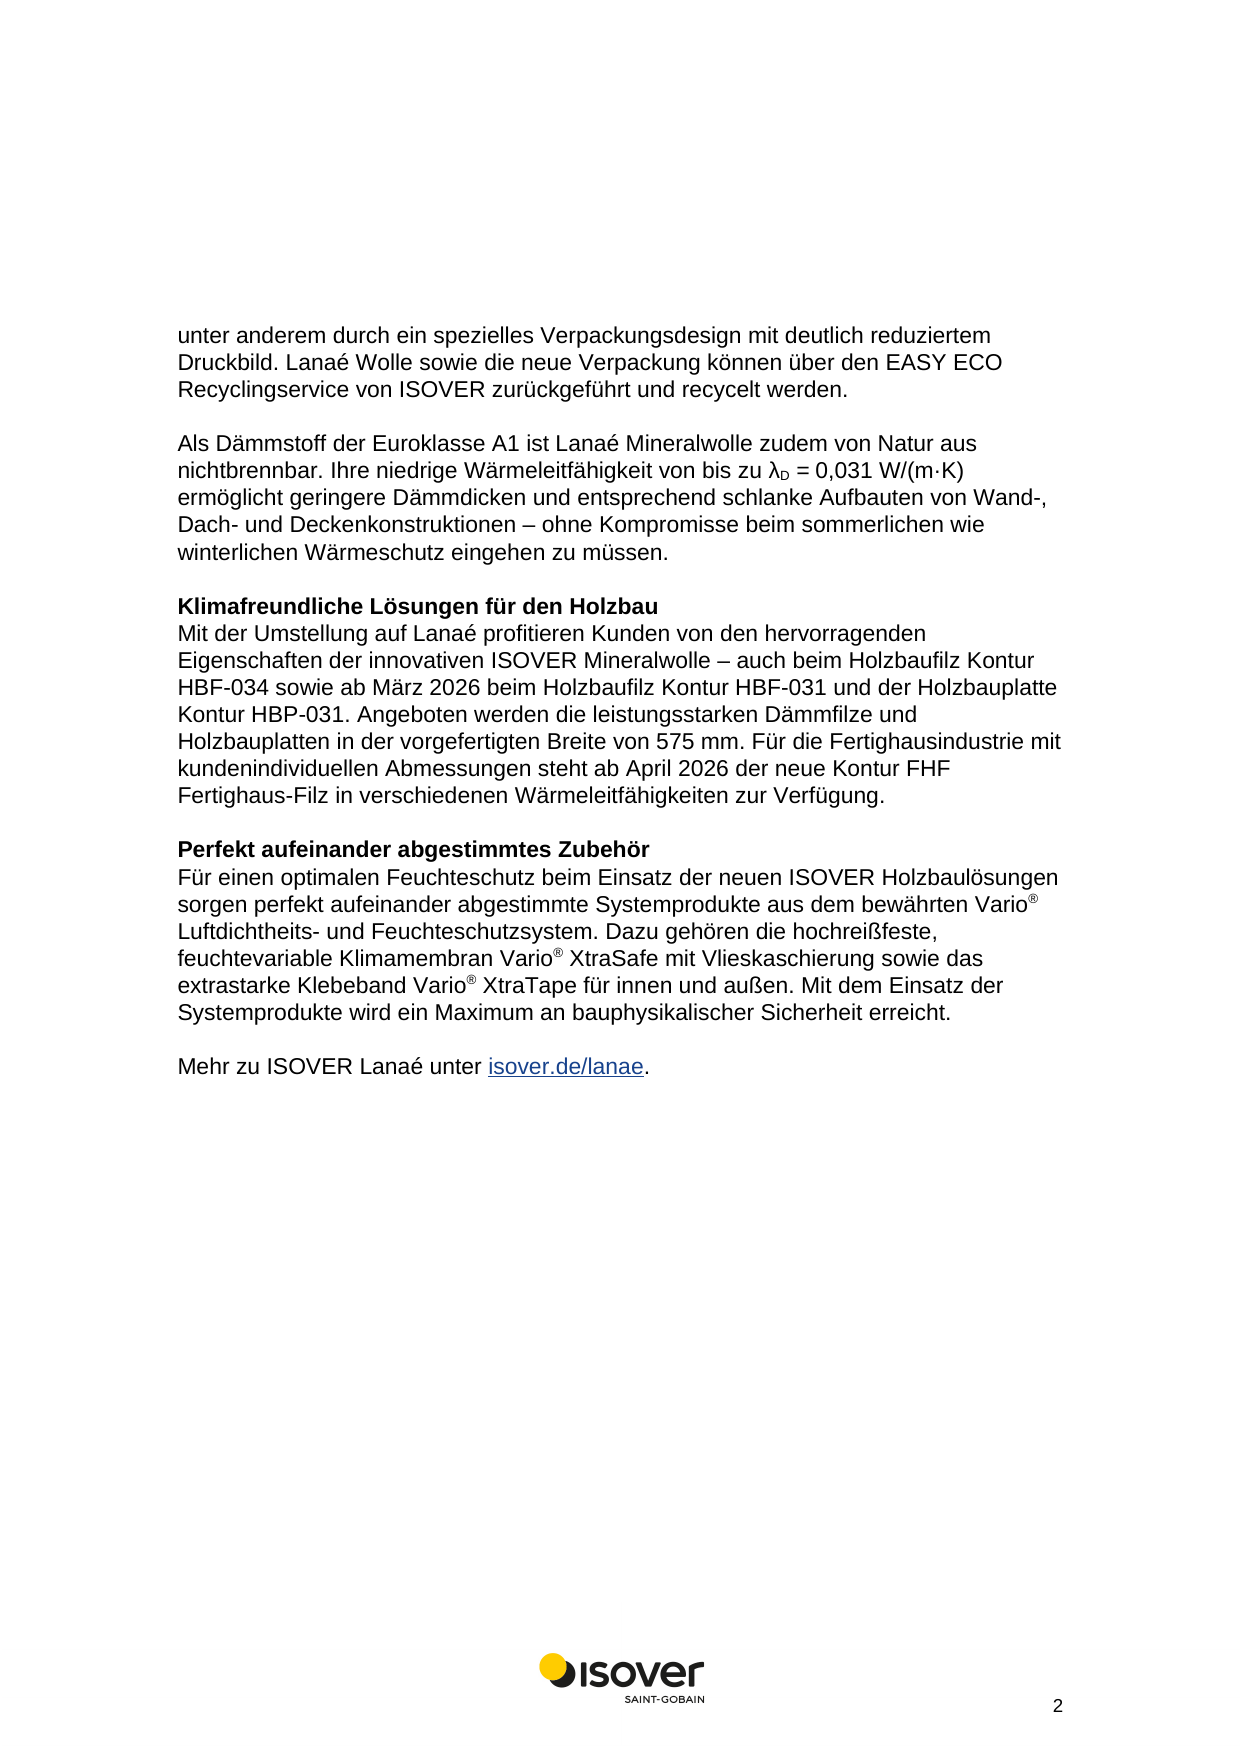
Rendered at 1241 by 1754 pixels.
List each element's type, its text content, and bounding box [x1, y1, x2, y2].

picture [2, 1602, 1241, 1746]
text Als Dämmstoff der Euroklasse A1 ist Lanaé Mineralwolle zudem von Natur aus nichtbrennbar. Ihre niedrige Wärmeleitfähigkeit von bis zu λD = 0,031 W/(m·K) ermöglicht geringere Dämmdicken und entsprechend schlanke Aufbauten von Wand-, Dach- und Deckenkonstruktionen – ohne Kompromisse beim sommerlichen wie winterlichen Wärmeschutz eingehen zu müssen. [177, 430, 1063, 565]
text Für einen optimalen Feuchteschutz beim Einsatz der neuen ISOVER Holzbaulösungen sorgen perfekt aufeinander abgestimmte Systemprodukte aus dem bewährten Vario® Luftdichtheits- und Feuchteschutzsystem. Dazu gehören die hochreißfeste, feuchtevariable Klimamembran Vario® XtraSafe mit Vlieskaschierung sowie das extrastarke Klebeband Vario® XtraTape für innen und außen. Mit dem Einsatz der Systemprodukte wird ein Maximum an bauphysikalischer Sicherheit erreicht. [177, 863, 1063, 1026]
text Perfekt aufeinander abgestimmtes Zubehör [177, 836, 1063, 863]
text Mit der Umstellung auf Lanaé profitieren Kunden von den hervorragenden Eigenschaften der innovativen ISOVER Mineralwolle – auch beim Holzbaufilz Kontur HBF-034 sowie ab März 2026 beim Holzbaufilz Kontur HBF-031 und der Holzbauplatte Kontur HBP-031. Angeboten werden die leistungsstarken Dämmfilze und Holzbauplatten in der vorgefertigten Breite von 575 mm. Für die Fertighausindustrie mit kundenindividuellen Abmessungen steht ab April 2026 der neue Kontur FHF Fertighaus-Filz in verschiedenen Wärmeleitfähigkeiten zur Verfügung. [177, 619, 1063, 809]
text Mehr zu ISOVER Lanaé unter isover.de/lanae. [177, 1053, 1063, 1080]
text Klimafreundliche Lösungen für den Holzbau [177, 592, 1063, 619]
